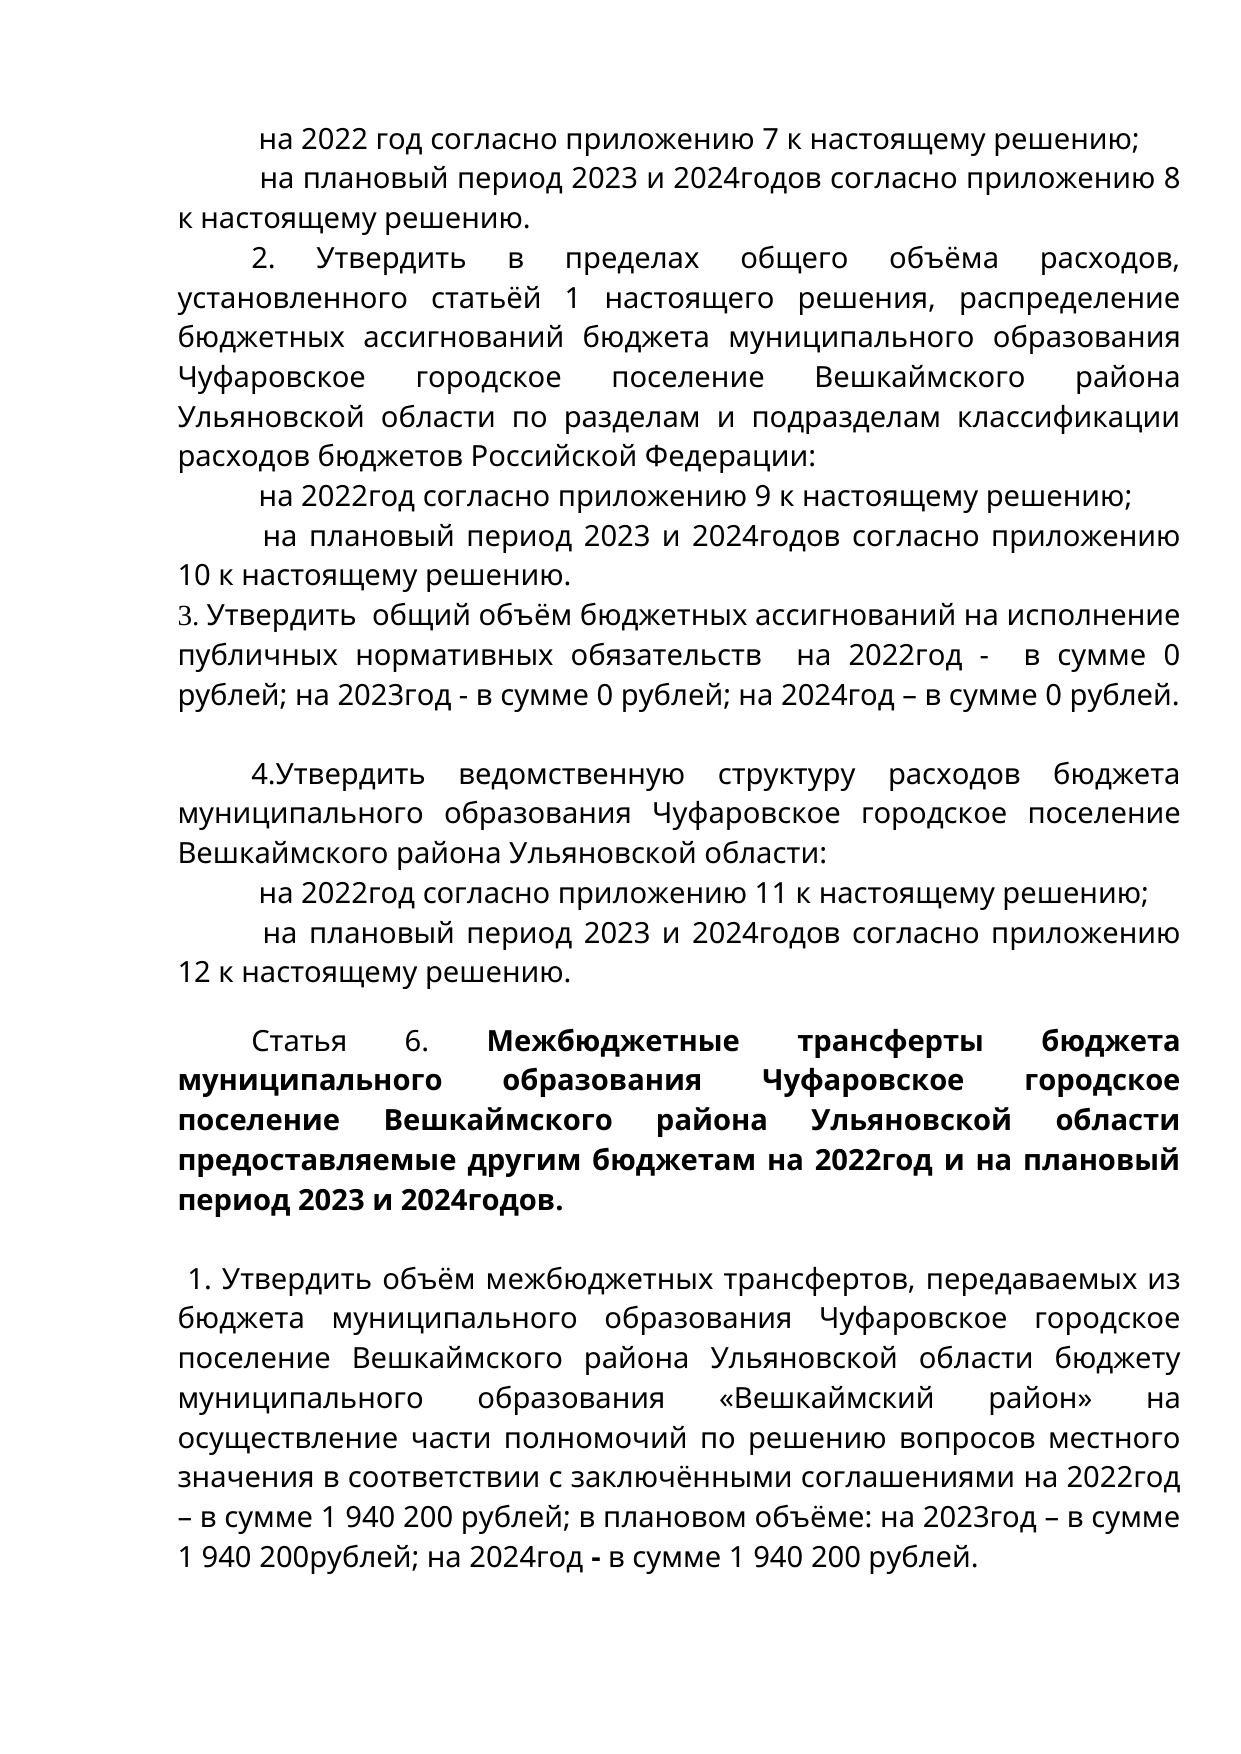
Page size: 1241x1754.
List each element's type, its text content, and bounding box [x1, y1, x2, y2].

text 3. Утвердить общий объём бюджетных ассигнований на исполнение публичных нормативных обязательств на 2022год - в сумме 0 рублей; на 2023год - в сумме 0 рублей; на 2024год – в сумме 0 рублей. [177, 594, 1181, 753]
text на 2022 год согласно приложению 7 к настоящему решению; [177, 118, 1181, 158]
text на плановый период 2023 и 2024годов согласно приложению 8 к настоящему решению. [177, 158, 1181, 237]
text на плановый период 2023 и 2024годов согласно приложению 10 к настоящему решению. [177, 515, 1181, 594]
text 2. Утвердить в пределах общего объёма расходов, установленного статьёй 1 настоящего решения, распределение бюджетных ассигнований бюджета муниципального образования Чуфаровское городское поселение Вешкаймского района Ульяновской области по разделам и подразделам классификации расходов бюджетов Российской Федерации: [177, 237, 1181, 475]
text на плановый период 2023 и 2024годов согласно приложению 12 к настоящему решению. [177, 912, 1181, 991]
text на 2022год согласно приложению 9 к настоящему решению; [177, 475, 1181, 515]
text 1. Утвердить объём межбюджетных трансфертов, передаваемых из бюджета муниципального образования Чуфаровское городское поселение Вешкаймского района Ульяновской области бюджету муниципального образования «Вешкаймский район» на осуществление части полномочий по решению вопросов местного значения в соответствии с заключёнными соглашениями на 2022год – в сумме 1 940 200 рублей; в плановом объёме: на 2023год – в сумме 1 940 200рублей; на 2024год - в сумме 1 940 200 рублей. [177, 1258, 1181, 1576]
text Статья 6. Межбюджетные трансферты бюджета муниципального образования Чуфаровское городское поселение Вешкаймского района Ульяновской области предоставляемые другим бюджетам на 2022год и на плановый период 2023 и 2024годов. [177, 1020, 1181, 1218]
text на 2022год согласно приложению 11 к настоящему решению; [177, 872, 1181, 912]
text 4.Утвердить ведомственную структуру расходов бюджета муниципального образования Чуфаровское городское поселение Вешкаймского района Ульяновской области: [177, 753, 1181, 872]
